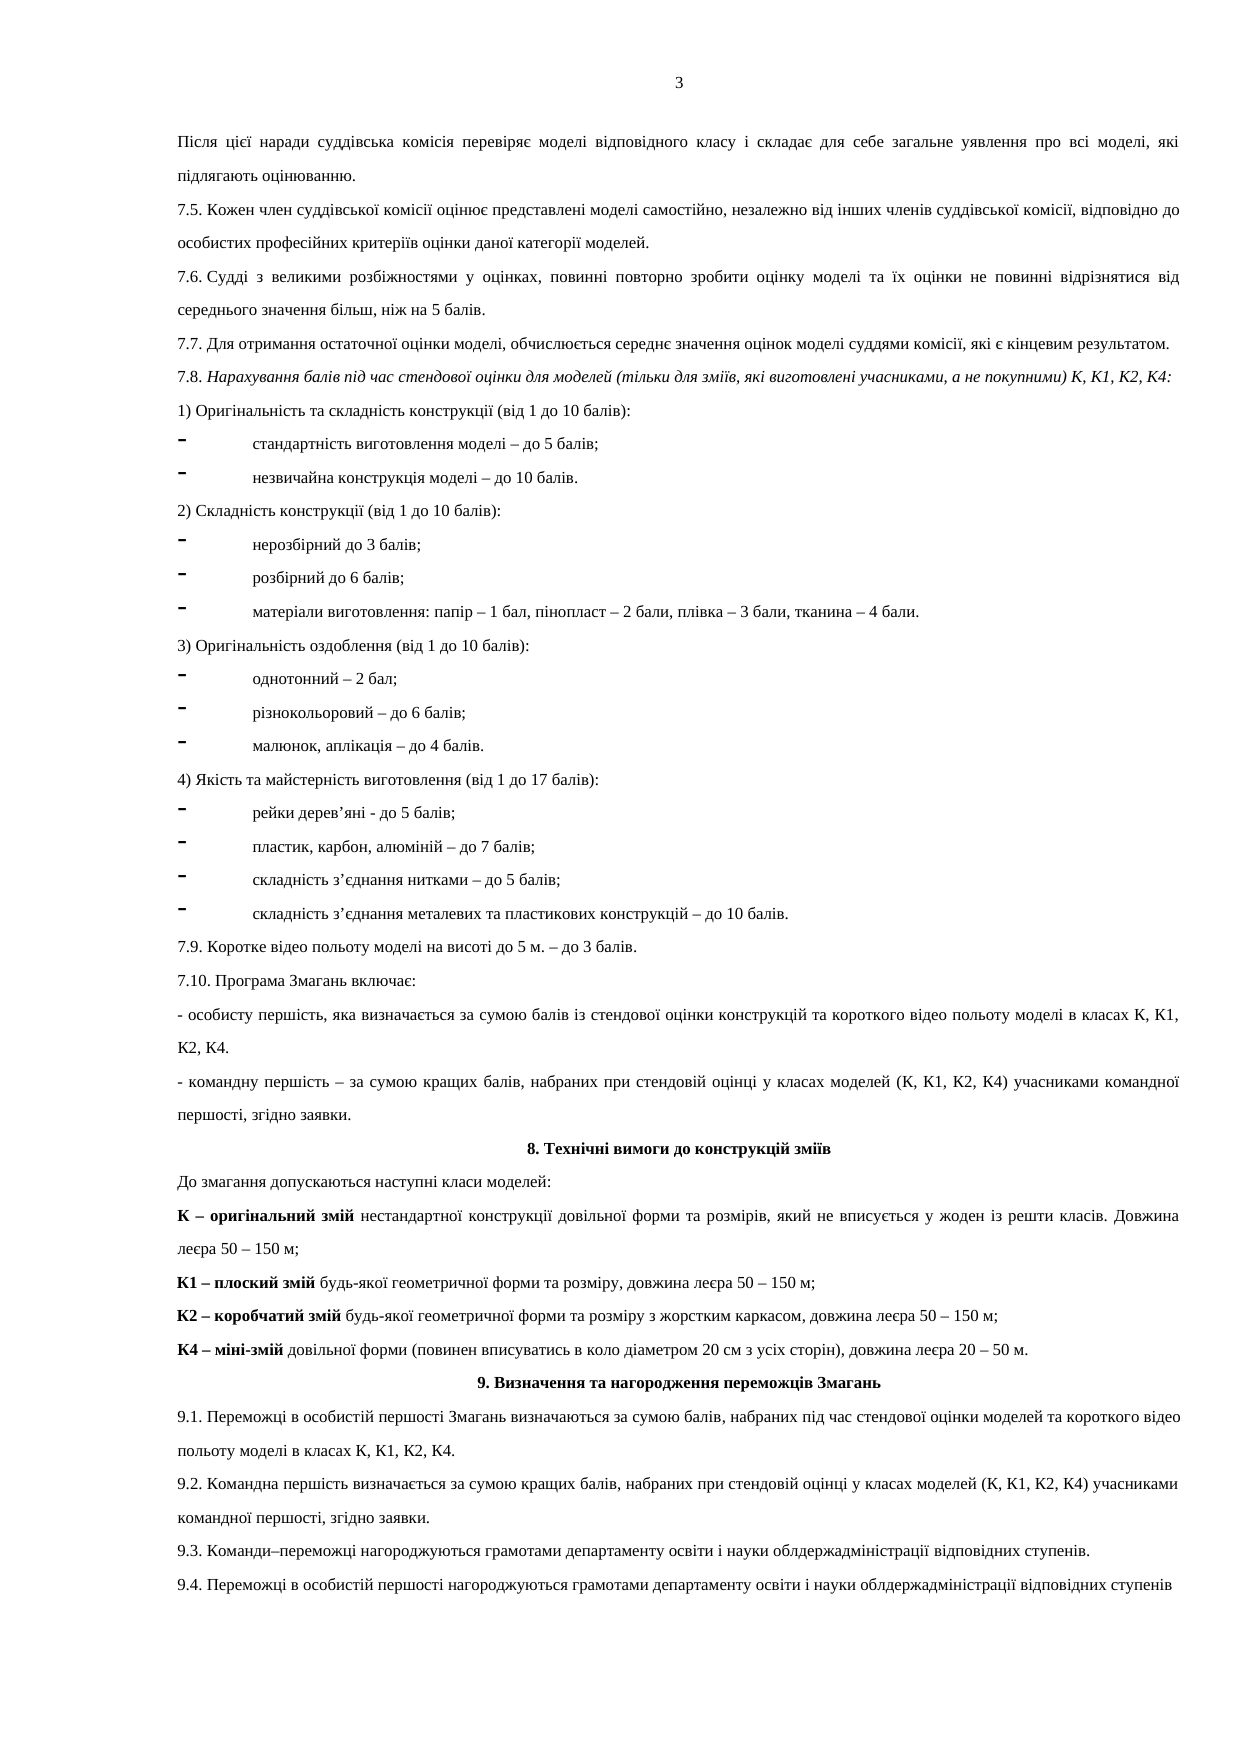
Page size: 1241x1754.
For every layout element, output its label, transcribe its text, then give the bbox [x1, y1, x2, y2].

list стандартність виготовлення моделі – до 5 балів; [177, 420, 1181, 453]
list розбірний до 6 балів; [177, 554, 1181, 588]
list нерозбірний до 3 балів; [177, 521, 1181, 554]
text 9. Визначення та нагородження переможців Змагань [177, 1359, 1181, 1393]
text 9.1. Переможці в особистій першості Змагань визначаються за сумою балів, набраних під час стендової оцінки моделей та короткого відео польоту моделі в класах К, К1, К2, К4. [177, 1393, 1181, 1460]
text К2 – коробчатий змій будь-якої геометричної форми та розміру з жорстким каркасом, довжина леєра 50 – 150 м; [177, 1292, 1181, 1326]
list складність з’єднання нитками – до 5 балів; [177, 856, 1181, 889]
list складність з’єднання металевих та пластикових конструкцій – до 10 балів. [177, 889, 1181, 923]
text 7.9. Коротке відео польоту моделі на висоті до 5 м. – до 3 балів. [177, 923, 1181, 957]
text - особисту першість, яка визначається за сумою балів із стендової оцінки конструкцій та короткого відео польоту моделі в класах К, К1, К2, К4. [177, 990, 1181, 1057]
text До змагання допускаються наступні класи моделей: [177, 1158, 1181, 1191]
list рейки дерев’яні - до 5 балів; [177, 789, 1181, 822]
list незвичайна конструкція моделі – до 10 балів. [177, 453, 1181, 487]
text 2) Складність конструкції (від 1 до 10 балів): [177, 487, 1181, 521]
text 4) Якість та майстерність виготовлення (від 1 до 17 балів): [177, 755, 1181, 789]
list однотонний – 2 бал; [177, 655, 1181, 688]
text К – оригінальний змій нестандартної конструкції довільної форми та розмірів, який не вписується у жоден із решти класів. Довжина леєра 50 – 150 м; [177, 1191, 1181, 1258]
list різнокольоровий – до 6 балів; [177, 688, 1181, 722]
text 3) Оригінальність оздоблення (від 1 до 10 балів): [177, 621, 1181, 655]
text 9.2. Командна першість визначається за сумою кращих балів, набраних при стендовій оцінці у класах моделей (К, К1, К2, К4) учасниками командної першості, згідно заявки. [177, 1460, 1181, 1527]
text Після цієї наради суддівська комісія перевіряє моделі відповідного класу і складає для себе загальне уявлення про всі моделі, які підлягають оцінюванню. [177, 118, 1181, 185]
text К4 – міні-змій довільної форми (повинен вписуватись в коло діаметром 20 см з усіх сторін), довжина леєра 20 – 50 м. [177, 1326, 1181, 1359]
list пластик, карбон, алюміній – до 7 балів; [177, 822, 1181, 856]
text 7.6. Судді з великими розбіжностями у оцінках, повинні повторно зробити оцінку моделі та їх оцінки не повинні відрізнятися від середнього значення більш, ніж на 5 балів. [177, 252, 1181, 319]
text 8. Технічні вимоги до конструкцій зміїв [177, 1124, 1181, 1158]
text К1 – плоский змій будь-якої геометричної форми та розміру, довжина леєра 50 – 150 м; [177, 1258, 1181, 1292]
text 7.5. Кожен член суддівської комісії оцінює представлені моделі самостійно, незалежно від інших членів суддівської комісії, відповідно до особистих професійних критеріїв оцінки даної категорії моделей. [177, 185, 1181, 252]
text 9.4. Переможці в особистій першості нагороджуються грамотами департаменту освіти і науки облдержадміністрації відповідних ступенів [177, 1560, 1181, 1594]
list матеріали виготовлення: папір – 1 бал, пінопласт – 2 бали, плівка – 3 бали, тканина – 4 бали. [177, 588, 1181, 621]
text 7.8. Нарахування балів під час стендової оцінки для моделей (тільки для зміїв, які виготовлені учасниками, а не покупними) К, К1, К2, К4: [177, 353, 1181, 386]
text - командну першість – за сумою кращих балів, набраних при стендовій оцінці у класах моделей (К, К1, К2, К4) учасниками командної першості, згідно заявки. [177, 1057, 1181, 1124]
text 9.3. Команди–переможці нагороджуються грамотами департаменту освіти і науки облдержадміністрації відповідних ступенів. [177, 1527, 1181, 1560]
text 7.10. Програма Змагань включає: [177, 957, 1181, 990]
list малюнок, аплікація – до 4 балів. [177, 722, 1181, 755]
text 1) Оригінальність та складність конструкції (від 1 до 10 балів): [177, 386, 1181, 420]
text 7.7. Для отримання остаточної оцінки моделі, обчислюється середнє значення оцінок моделі суддями комісії, які є кінцевим результатом. [177, 319, 1181, 353]
